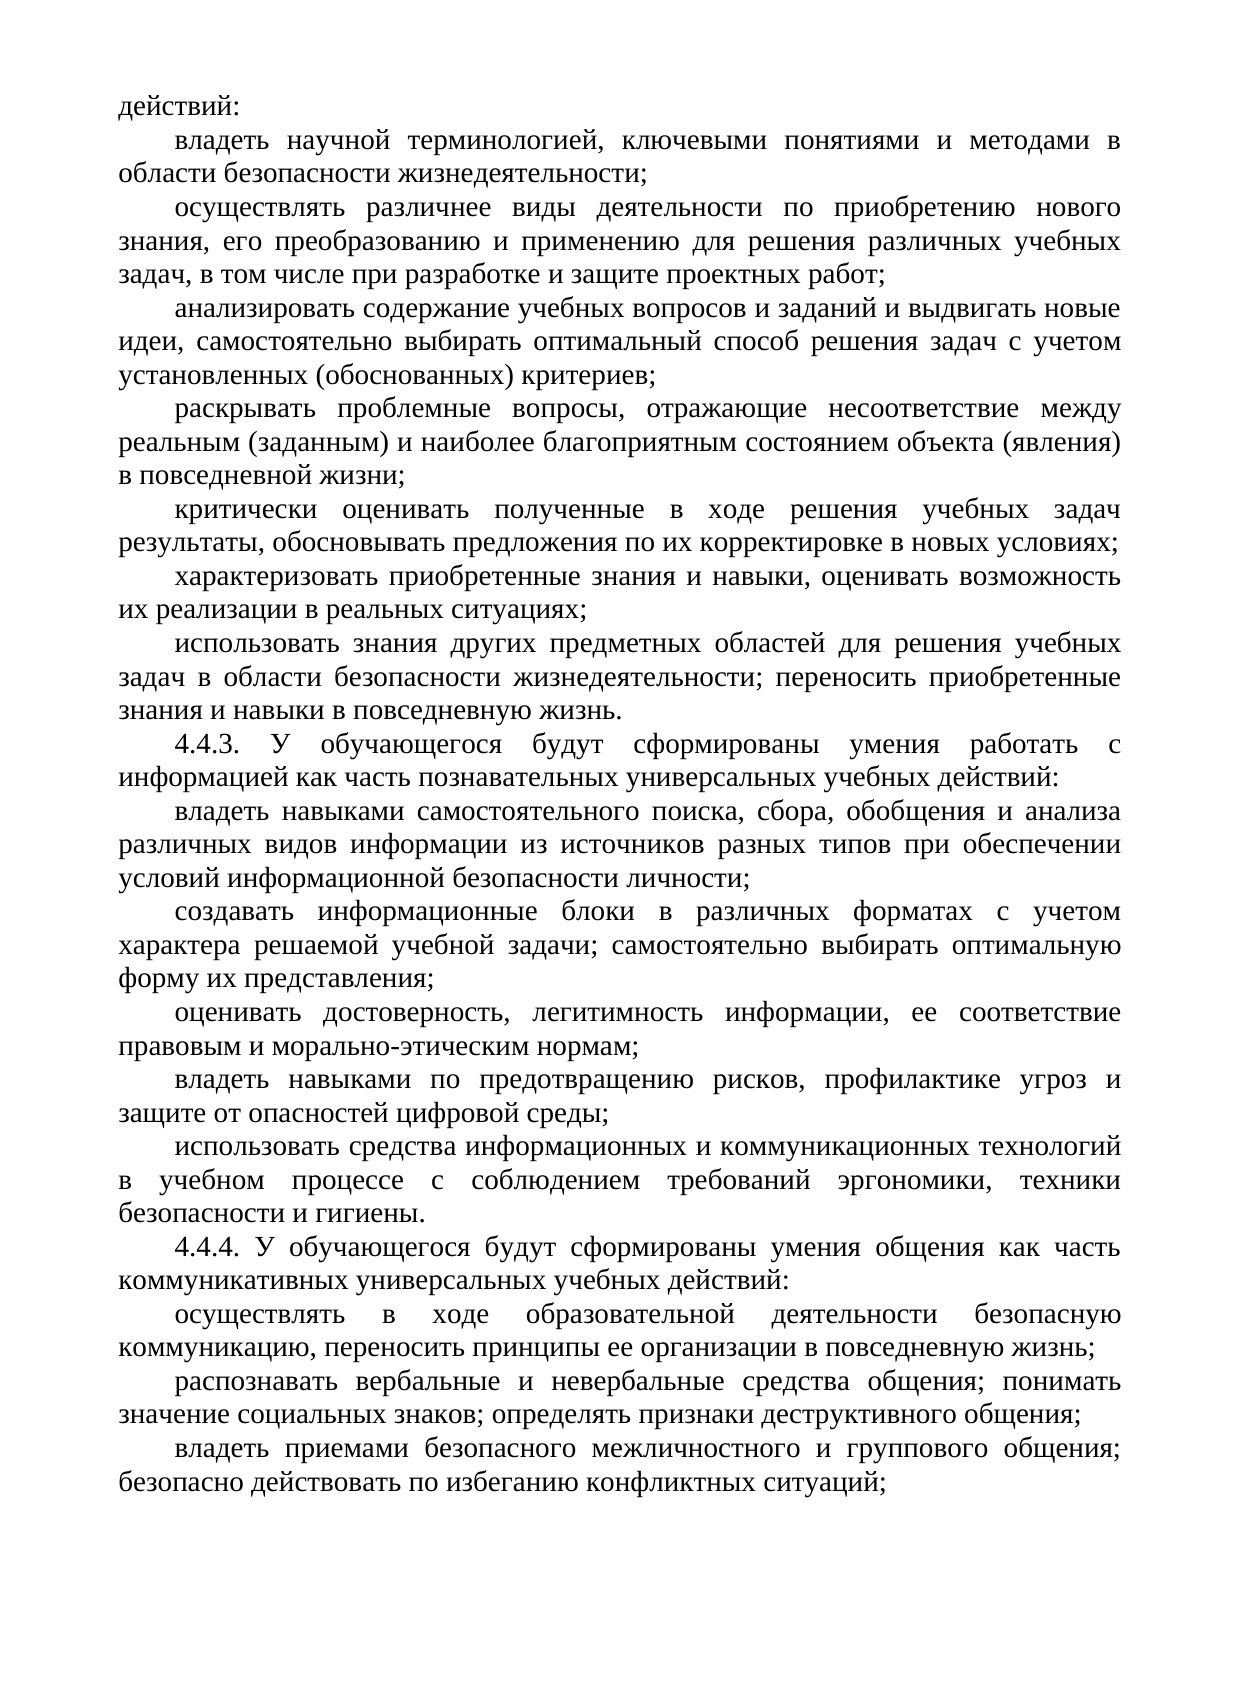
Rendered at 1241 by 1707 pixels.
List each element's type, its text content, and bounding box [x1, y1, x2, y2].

text раскрывать проблемные вопросы, отражающие несоответствие между реальным (заданным) и наиболее благоприятным состоянием объекта (явления) в повседневной жизни; [118, 390, 1122, 491]
text 4.4.4. У обучающегося будут сформированы умения общения как часть коммуникативных универсальных учебных действий: [118, 1229, 1122, 1296]
text оценивать достоверность, легитимность информации, ее соответствие правовым и морально-этическим нормам; [118, 994, 1122, 1061]
text владеть навыками по предотвращению рисков, профилактике угроз и защите от опасностей цифровой среды; [118, 1061, 1122, 1128]
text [118, 88, 1122, 122]
text анализировать содержание учебных вопросов и заданий и выдвигать новые идеи, самостоятельно выбирать оптимальный способ решения задач с учетом установленных (обоснованных) критериев; [118, 290, 1122, 390]
text владеть приемами безопасного межличностного и группового общения; безопасно действовать по избеганию конфликтных ситуаций; [118, 1430, 1122, 1497]
text использовать знания других предметных областей для решения учебных задач в области безопасности жизнедеятельности; переносить приобретенные знания и навыки в повседневную жизнь. [118, 625, 1122, 726]
text владеть научной терминологией, ключевыми понятиями и методами в области безопасности жизнедеятельности; [118, 122, 1122, 189]
text критически оценивать полученные в ходе решения учебных задач результаты, обосновывать предложения по их корректировке в новых условиях; [118, 491, 1122, 558]
text осуществлять различнее виды деятельности по приобретению нового знания, его преобразованию и применению для решения различных учебных задач, в том числе при разработке и защите проектных работ; [118, 189, 1122, 290]
text распознавать вербальные и невербальные средства общения; понимать значение социальных знаков; определять признаки деструктивного общения; [118, 1363, 1122, 1430]
text владеть навыками самостоятельного поиска, сбора, обобщения и анализа различных видов информации из источников разных типов при обеспечении условий информационной безопасности личности; [118, 793, 1122, 893]
text характеризовать приобретенные знания и навыки, оценивать возможность их реализации в реальных ситуациях; [118, 558, 1122, 625]
text осуществлять в ходе образовательной деятельности безопасную коммуникацию, переносить принципы ее организации в повседневную жизнь; [118, 1296, 1122, 1363]
text создавать информационные блоки в различных форматах с учетом характера решаемой учебной задачи; самостоятельно выбирать оптимальную форму их представления; [118, 893, 1122, 994]
text 4.4.3. У обучающегося будут сформированы умения работать с информацией как часть познавательных универсальных учебных действий: [118, 726, 1122, 793]
text использовать средства информационных и коммуникационных технологий в учебном процессе с соблюдением требований эргономики, техники безопасности и гигиены. [118, 1128, 1122, 1229]
